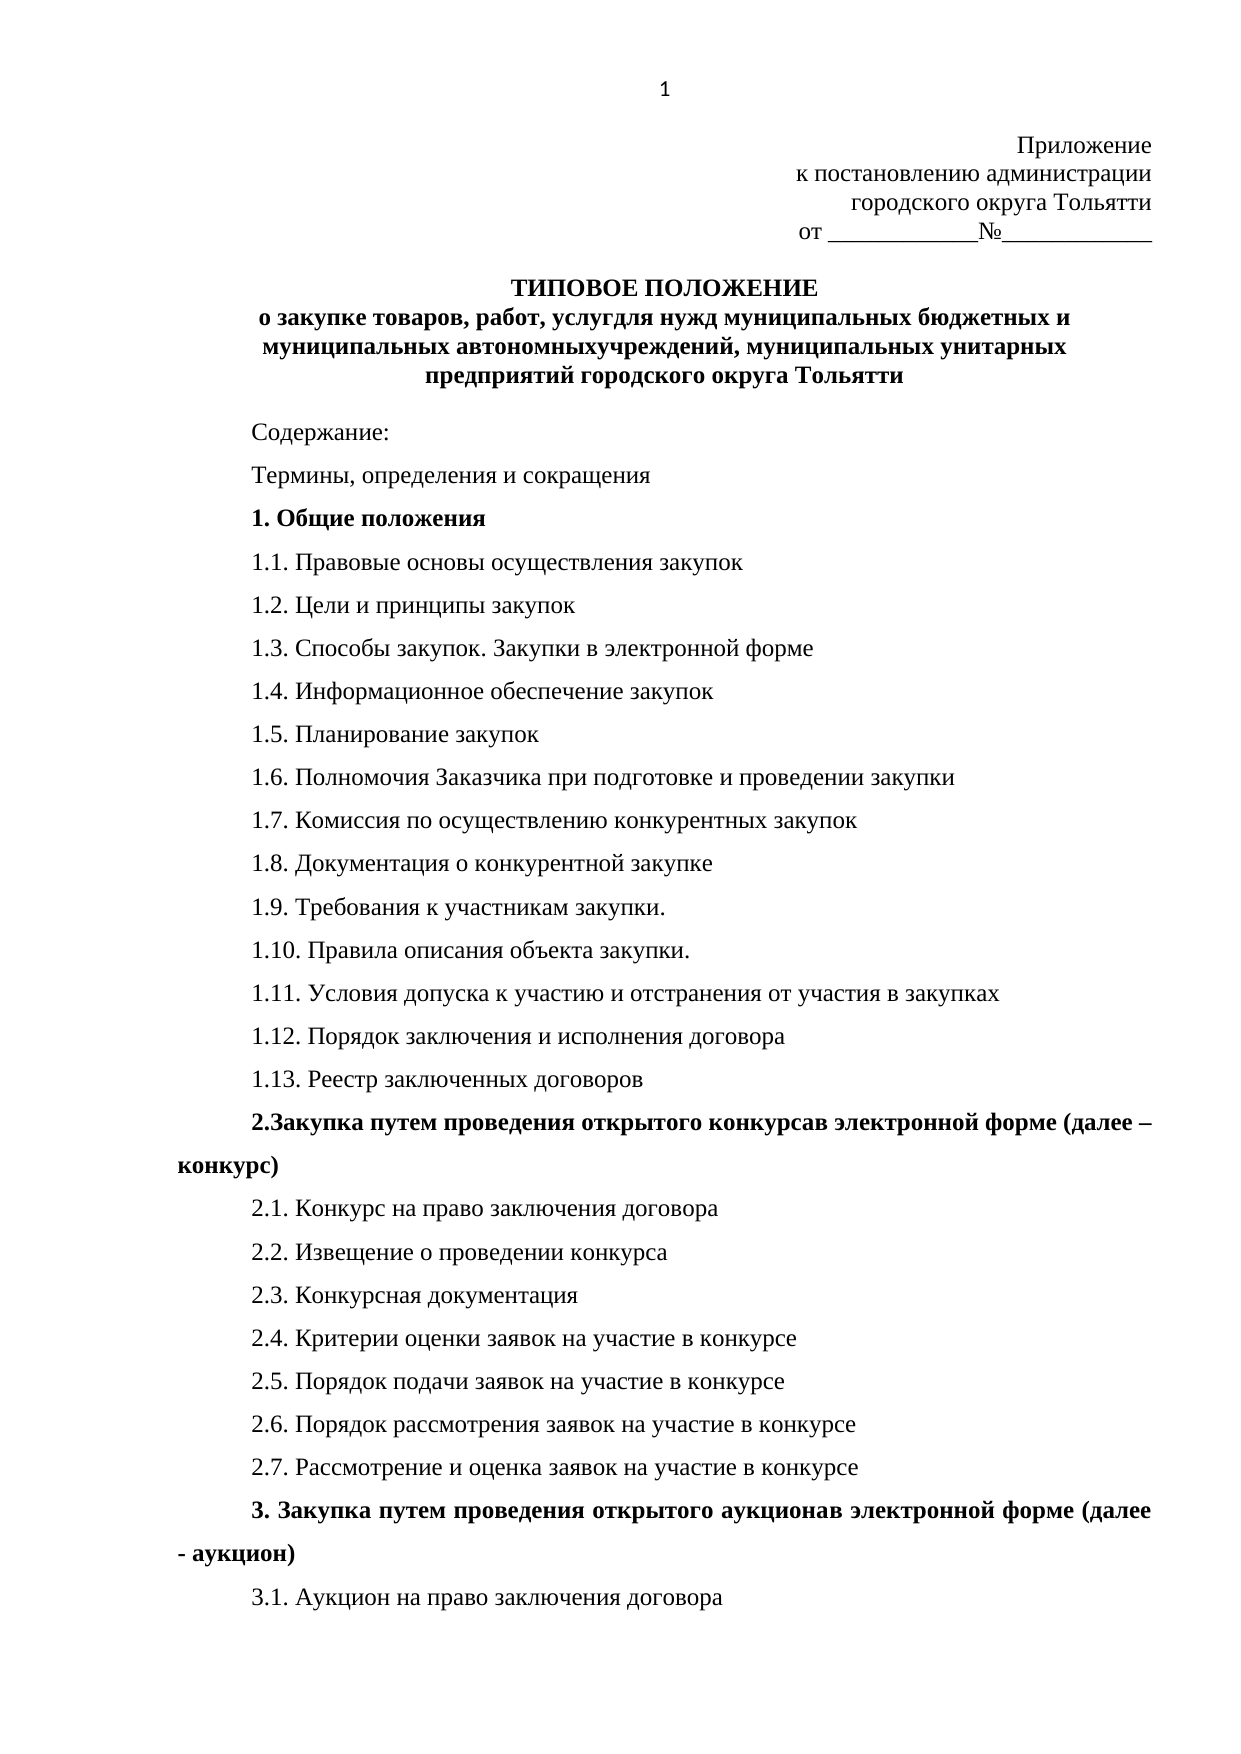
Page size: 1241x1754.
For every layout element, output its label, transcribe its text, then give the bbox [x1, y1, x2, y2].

text 1.13. Реестр заключенных договоров [177, 1064, 1152, 1093]
text 2.2. Извещение о проведении конкурса [177, 1237, 1152, 1265]
text городского округа Тольятти [177, 187, 1152, 216]
text 2.7. Рассмотрение и оценка заявок на участие в конкурсе [177, 1452, 1152, 1481]
text 1.6. Полномочия Заказчика при подготовке и проведении закупки [177, 762, 1152, 791]
text Содержание: [177, 417, 1152, 446]
text 2.5. Порядок подачи заявок на участие в конкурсе [177, 1366, 1152, 1395]
text 1.7. Комиссия по осуществлению конкурентных закупок [177, 805, 1152, 834]
text 1.9. Требования к участникам закупки. [177, 892, 1152, 920]
text 2.3. Конкурсная документация [177, 1280, 1152, 1308]
text 1.4. Информационное обеспечение закупок [177, 676, 1152, 705]
text 1. Общие положения [177, 503, 1152, 532]
text 2.4. Критерии оценки заявок на участие в конкурсе [177, 1323, 1152, 1352]
text 2.1. Конкурс на право заключения договора [177, 1193, 1152, 1222]
text о закупке товаров, работ, услугдля нужд муниципальных бюджетных и муниципальных автономныхучреждений, муниципальных унитарных [177, 302, 1152, 360]
text 1.12. Порядок заключения и исполнения договора [177, 1021, 1152, 1050]
text 3.1. Аукцион на право заключения договора [177, 1582, 1152, 1610]
text 1.5. Планирование закупок [177, 719, 1152, 748]
text Термины, определения и сокращения [177, 460, 1152, 489]
text от ____________№____________ [177, 216, 1152, 245]
text 1.8. Документация о конкурентной закупке [177, 848, 1152, 877]
text 1.1. Правовые основы осуществления закупок [177, 547, 1152, 575]
text 1.2. Цели и принципы закупок [177, 590, 1152, 618]
text 3. Закупка путем проведения открытого аукционав электронной форме (далее - аукцион) [177, 1495, 1152, 1567]
text 1.11. Условия допуска к участию и отстранения от участия в закупках [177, 978, 1152, 1007]
text 2.Закупка путем проведения открытого конкурсав электронной форме (далее – конкурс) [177, 1107, 1152, 1179]
text 1.10. Правила описания объекта закупки. [177, 935, 1152, 963]
text 1.3. Способы закупок. Закупки в электронной форме [177, 633, 1152, 662]
text Приложение [177, 130, 1152, 158]
text 2.6. Порядок рассмотрения заявок на участие в конкурсе [177, 1409, 1152, 1438]
text предприятий городского округа Тольятти [177, 360, 1152, 388]
text ТИПОВОЕ ПОЛОЖЕНИЕ [177, 273, 1152, 302]
text к постановлению администрации [177, 158, 1152, 187]
